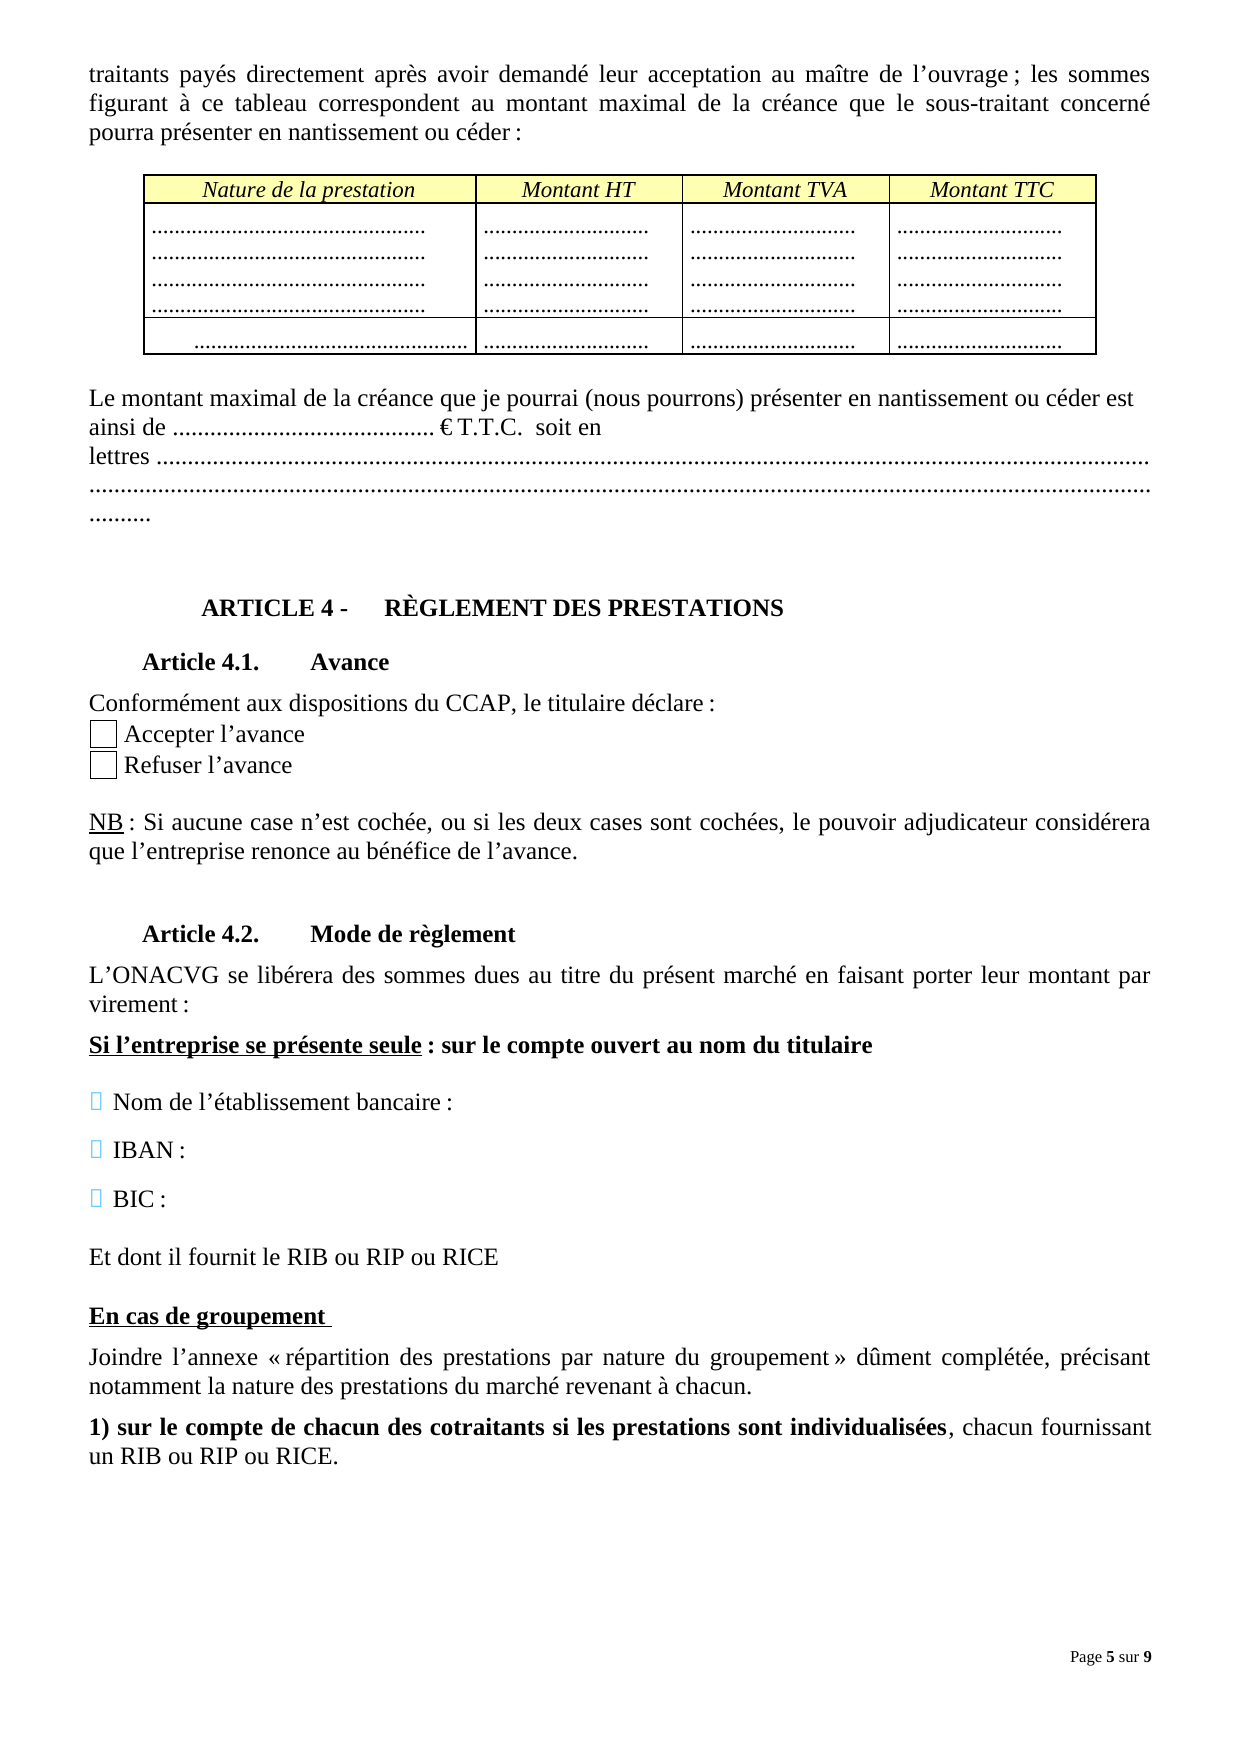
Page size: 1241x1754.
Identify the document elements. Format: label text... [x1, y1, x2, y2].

text  BIC : [89, 1181, 1152, 1215]
table_cell ............................. [890, 291, 1095, 317]
text Et dont il fournit le RIB ou RIP ou RICE [89, 1242, 1152, 1271]
table_cell ............................. [683, 265, 889, 291]
table_cell ............................. [477, 291, 682, 317]
table_cell ............................. [683, 318, 889, 353]
table_cell ............................. [890, 238, 1095, 264]
text NB : Si aucune case n’est cochée, ou si les deux cases sont cochées, le pouvoir adjudicateur considérera que l’entreprise renonce au bénéfice de l’avance. [89, 807, 1152, 865]
text Refuser l’avance [89, 750, 1152, 779]
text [89, 59, 1152, 145]
table_cell ................................................ [145, 318, 475, 353]
table_header Montant TTC [890, 176, 1095, 202]
table_header Montant TVA [683, 176, 889, 202]
text Joindre l’annexe « répartition des prestations par nature du groupement » dûment complétée, précisant notamment la nature des prestations du marché revenant à chacun. [89, 1342, 1152, 1399]
table_cell ............................. [683, 291, 889, 317]
text Si l’entreprise se présente seule : sur le compte ouvert au nom du titulaire [89, 1030, 1152, 1059]
table_header Montant HT [477, 176, 682, 202]
table_cell ............................. [890, 265, 1095, 291]
table_cell ............................. [477, 204, 682, 238]
table_cell ................................................ [145, 238, 475, 264]
table_cell ................................................ [145, 204, 475, 238]
subtitle Mode de règlement [142, 919, 1152, 947]
text 1) sur le compte de chacun des cotraitants si les prestations sont individualisées, chacun fournissant un RIB ou RIP ou RICE. [89, 1412, 1152, 1469]
table_cell ............................. [890, 204, 1095, 238]
table_cell ............................. [683, 204, 889, 238]
text Le montant maximal de la créance que je pourrai (nous pourrons) présenter en nantissement ou céder est ainsi de .......................................... € T.T.C. soit en lettres ................................................................................................................................................................................................................................................................................................................................................... [89, 383, 1152, 527]
text  IBAN : [89, 1132, 1152, 1167]
table_cell ............................. [477, 318, 682, 353]
table_header Nature de la prestation [145, 176, 475, 202]
table_cell ............................. [683, 238, 889, 264]
table_cell ............................. [477, 265, 682, 291]
text En cas de groupement [89, 1301, 1109, 1329]
text L’ONACVG se libérera des sommes dues au titre du présent marché en faisant porter leur montant par virement : [89, 960, 1152, 1017]
text Règlement des prestations [201, 593, 1152, 622]
text Accepter l’avance [89, 719, 1152, 748]
table_cell ................................................ [145, 291, 475, 317]
table_cell ................................................ [145, 265, 475, 291]
subtitle Avance [142, 647, 1152, 676]
text Conformément aux dispositions du CCAP, le titulaire déclare : [89, 688, 1152, 717]
table_cell ............................. [890, 318, 1095, 353]
text  Nom de l’établissement bancaire : [89, 1083, 1152, 1118]
table_cell ............................. [477, 238, 682, 264]
